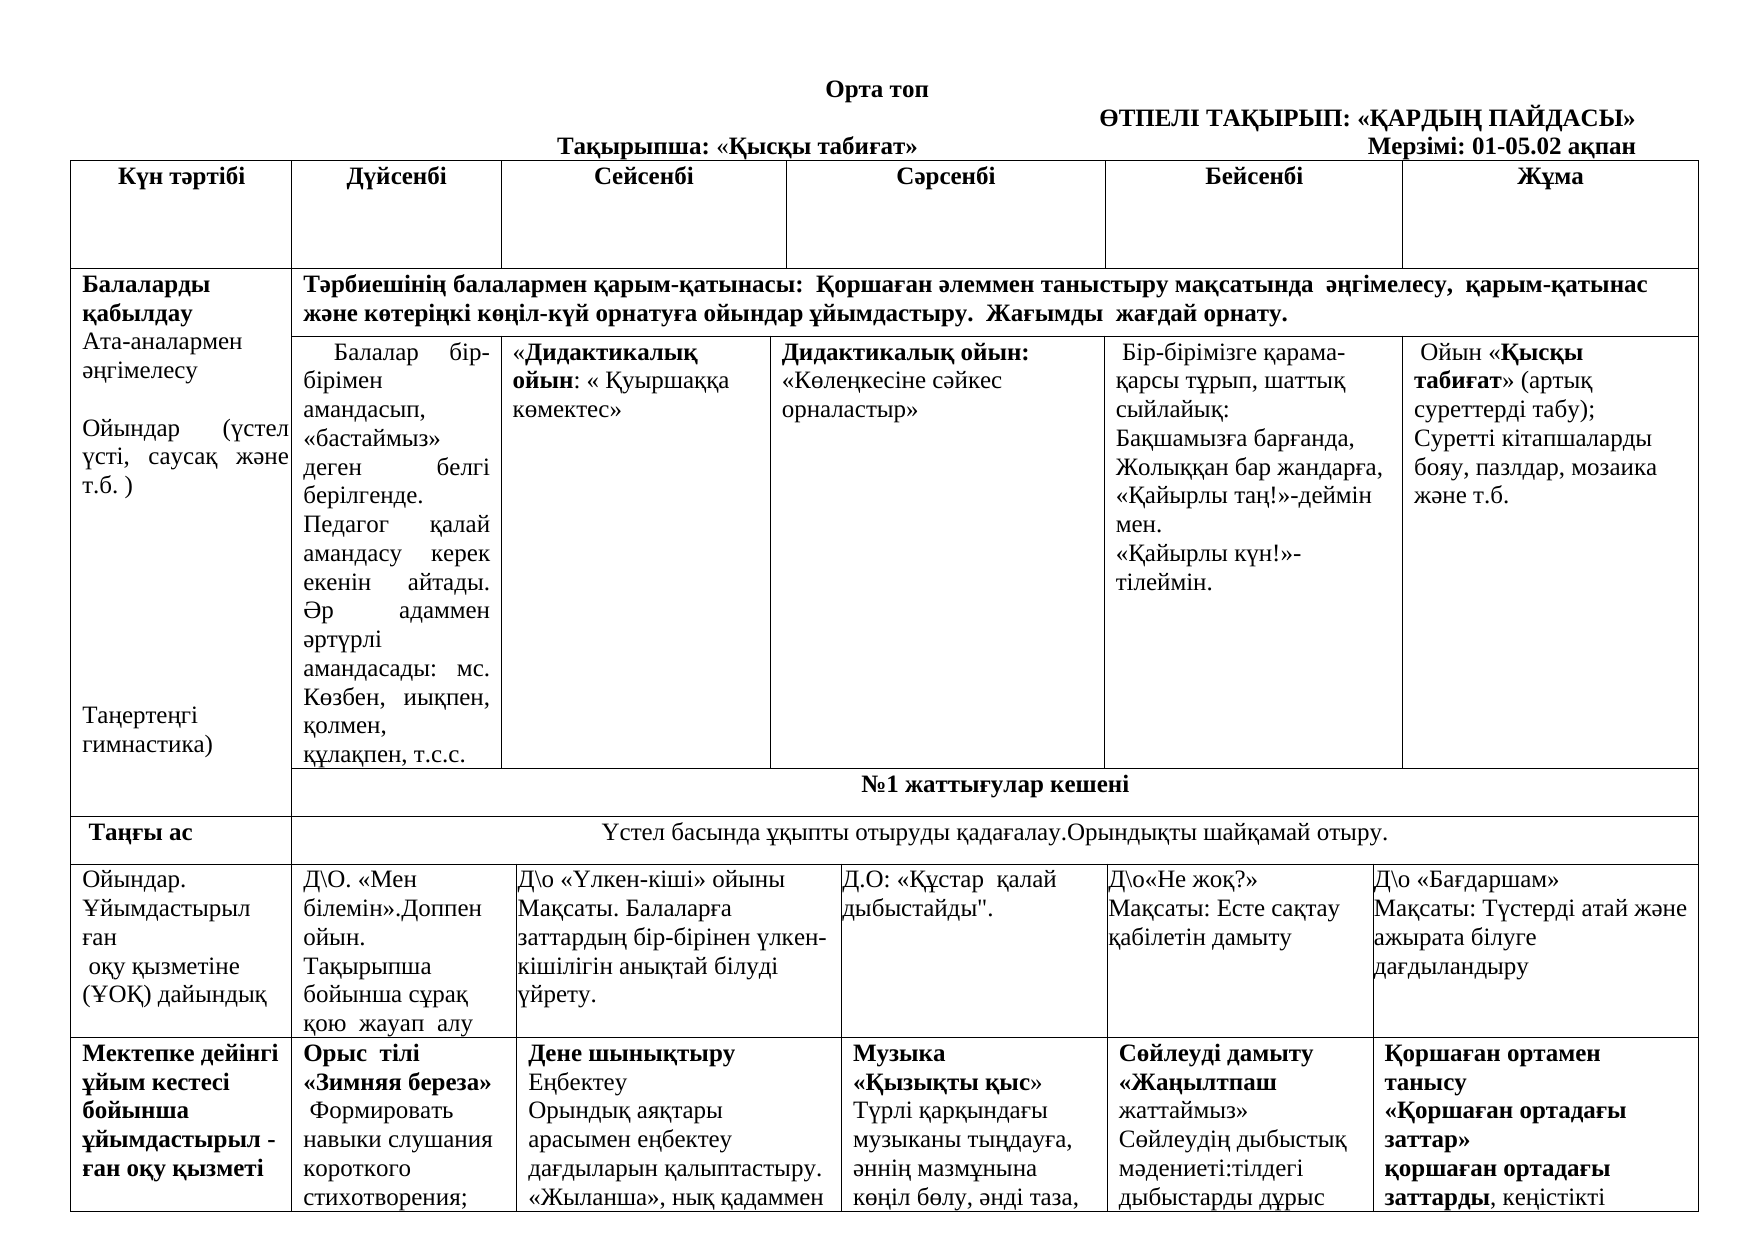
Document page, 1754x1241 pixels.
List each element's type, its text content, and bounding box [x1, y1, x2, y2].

table_cell №1 жаттығулар кешені [292, 769, 1698, 816]
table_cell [517, 1038, 841, 1211]
table_cell Үстел басында ұқыпты отыруды қадағалау.Орындықты шайқамай отыру. [292, 817, 1698, 863]
table_cell Д\О. «Мен білемін».Доппен ойын. Тақырыпша бойынша сұрақ қою жауап алу [292, 865, 516, 1037]
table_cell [1108, 1038, 1373, 1211]
text ӨТПЕЛІ ТАҚЫРЫП: «ҚАРДЫҢ ПАЙДАСЫ» [118, 103, 1636, 131]
text Тақырыпша: «Қысқы табиғат» Мерзімі: 01-05.02 ақпан [118, 131, 1636, 160]
table_cell Д.О: «Құстар қалай дыбыстайды". [842, 865, 1107, 1037]
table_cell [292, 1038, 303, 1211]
table_header Күн тәртібі [71, 161, 291, 268]
table_cell Балалар бір-бірімен амандасып, «бастаймыз» деген белгі берілгенде. Педагог қалай амандасу керек екенін айтады. Әр адаммен әртүрлі амандасады: мс. Көзбен, иықпен, қолмен, құлақпен, т.с.с. [292, 337, 501, 768]
table_cell Ойын «Қысқы табиғат» (артық суреттерді табу); Суретті кітапшаларды бояу, пазлдар, мозаика және т.б. [1403, 337, 1698, 768]
table_cell Таңғы ас [71, 817, 291, 863]
table_cell Д\о «Үлкен-кіші» ойыны Мақсаты. Балаларға заттардың бір-бірінен үлкен-кішілігін анықтай білуді үйрету. [517, 865, 841, 1037]
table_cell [71, 1038, 291, 1211]
table_cell Д\о «Бағдаршам» Мақсаты: Түстерді атай және ажырата білуге дағдыландыру [1374, 865, 1698, 1037]
table_cell «Дидактикалық ойын: « Қуыршаққа көмектес» [502, 337, 770, 768]
table_cell Дидактикалық ойын: «Көлеңкесіне сәйкес орналастыр» [771, 337, 1104, 768]
table_header Жұма [1403, 161, 1698, 268]
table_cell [1374, 1038, 1698, 1211]
table_cell Тәрбиешінің балалармен қарым-қатынасы: Қоршаған әлеммен таныстыру мақсатында әңгімелесу, қарым-қатынас және көтеріңкі көңіл-күй орнатуға ойындар ұйымдастыру. Жағымды жағдай орнату. [292, 269, 1698, 336]
table_header Сейсенбі [502, 161, 786, 268]
table_cell Бір-бірімізге қарама-қарсы тұрып, шаттық сыйлайық: Бақшамызға барғанда, Жолыққан бар жандарға, «Қайырлы таң!»-деймін мен. «Қайырлы күн!»-тілеймін. [1105, 337, 1402, 768]
text Орта топ [118, 74, 1636, 103]
table_header Сәрсенбі [787, 161, 1105, 268]
table_cell Ойындар. Ұйымдастырыл ған оқу қызметіне (ҰОҚ) дайындық [71, 865, 291, 1037]
table_header Бейсенбі [1106, 161, 1402, 268]
table_header Дүйсенбі [292, 161, 501, 268]
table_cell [842, 1038, 1107, 1211]
table_cell Д\о«Не жоқ?» Мақсаты: Есте сақтау қабілетін дамыту [1108, 865, 1373, 1037]
table_cell Балаларды қабылдау Ата-аналармен әңгімелесу Ойындар (үстел үсті, саусақ және т.б. ) Таңертеңгі гимнастика) [71, 269, 291, 816]
